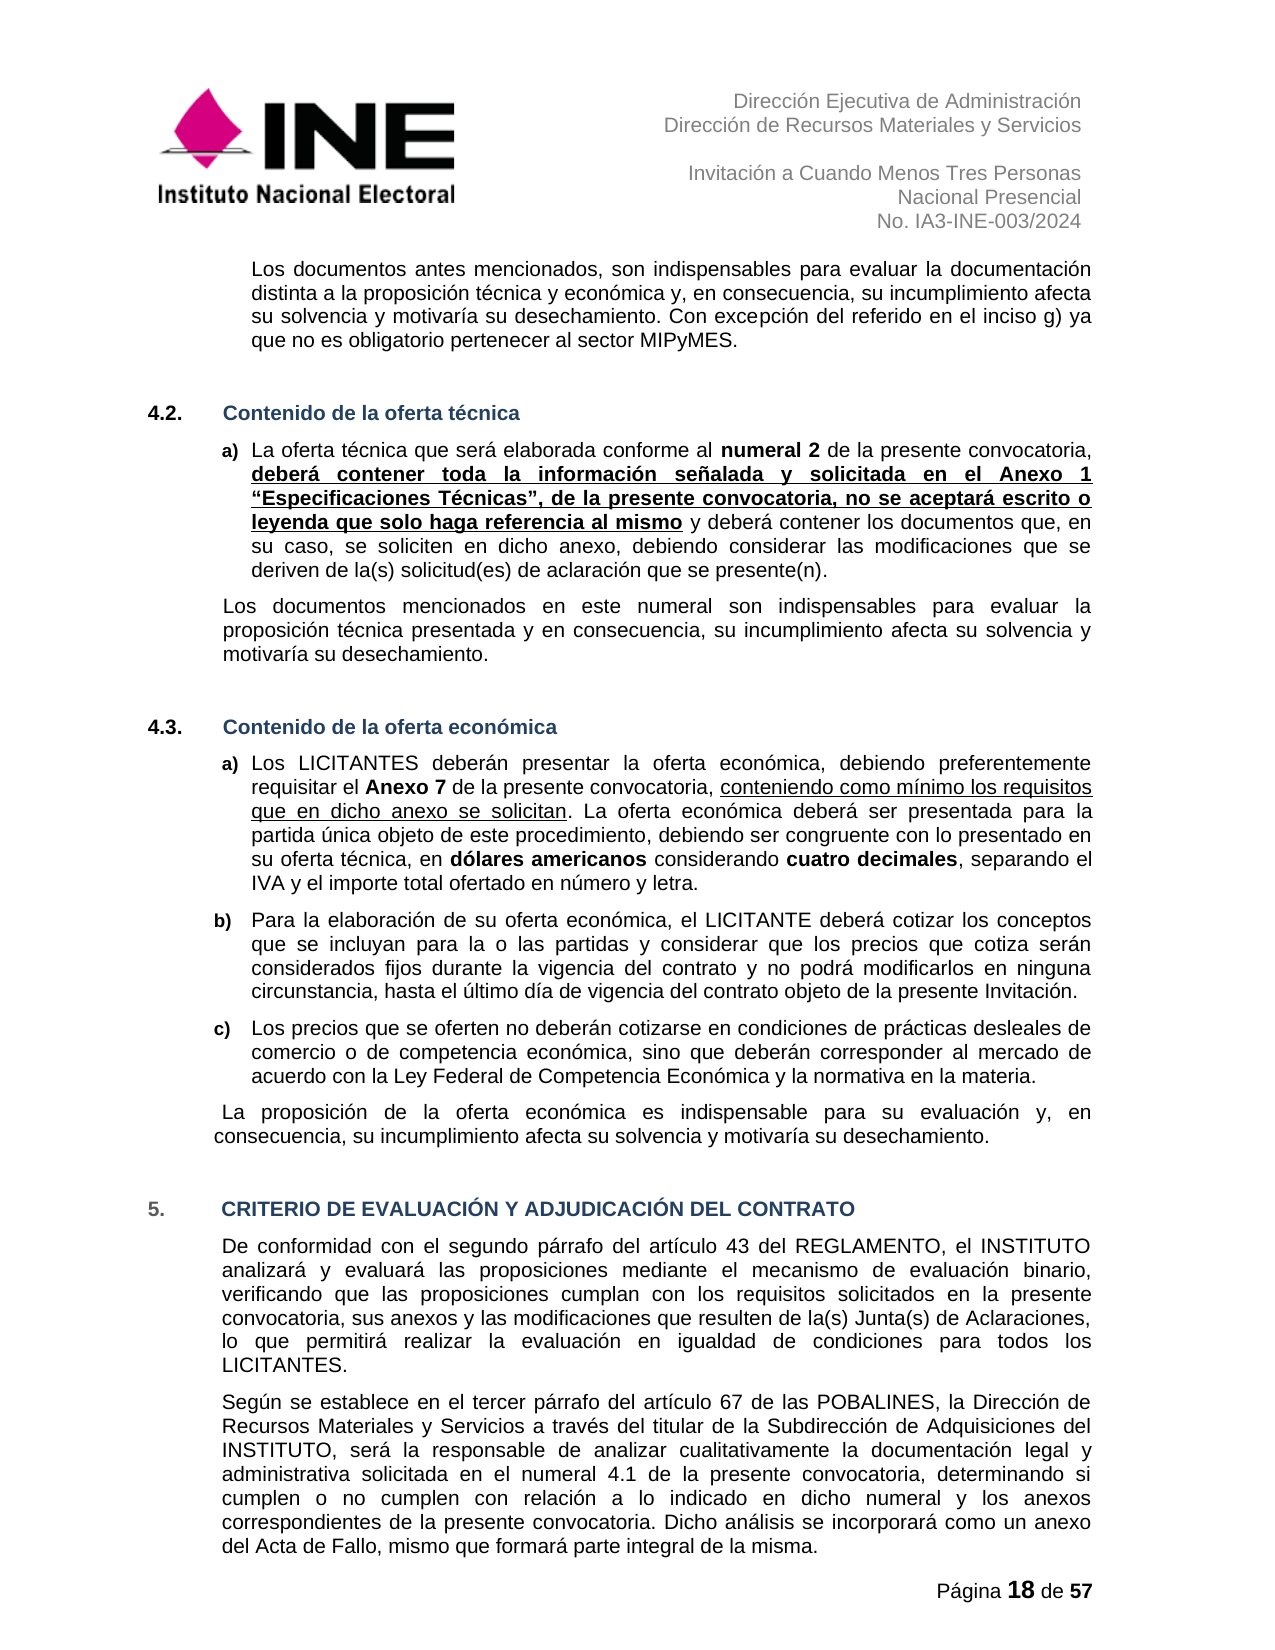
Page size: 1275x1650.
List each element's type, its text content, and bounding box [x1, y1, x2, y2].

list La oferta técnica que será elaborada conforme al numeral 2 de la presente convocatoria, deberá contener toda la información señalada y solicitada en el Anexo 1 “Especificaciones Técnicas”, de la presente convocatoria, no se aceptará escrito o leyenda que solo haga referencia al mismo y deberá contener los documentos que, en su caso, se soliciten en dicho anexo, debiendo considerar las modificaciones que se deriven de la(s) solicitud(es) de aclaración que se presente(n). [222, 438, 1092, 581]
text Los documentos antes mencionados, son indispensables para evaluar la documentación distinta a la proposición técnica y económica y, en consecuencia, su incumplimiento afecta su solvencia y motivaría su desechamiento. Con excepción del referido en el inciso g) ya que no es obligatorio pertenecer al sector MIPyMES. [251, 256, 1092, 352]
picture [158, 88, 455, 203]
list Para la elaboración de su oferta económica, el LICITANTE deberá cotizar los conceptos que se incluyan para la o las partidas y considerar que los precios que cotiza serán considerados fijos durante la vigencia del contrato y no podrá modificarlos en ninguna circunstancia, hasta el último día de vigencia del contrato objeto de la presente Invitación. [214, 907, 1092, 1003]
subtitle Contenido de la oferta técnica [148, 401, 1092, 425]
list Los precios que se oferten no deberán cotizarse en condiciones de prácticas desleales de comercio o de competencia económica, sino que deberán corresponder al mercado de acuerdo con la Ley Federal de Competencia Económica y la normativa en la materia. [214, 1016, 1092, 1088]
text La proposición de la oferta económica es indispensable para su evaluación y, en consecuencia, su incumplimiento afecta su solvencia y motivaría su desechamiento. [214, 1100, 1092, 1148]
text Los documentos mencionados en este numeral son indispensables para evaluar la proposición técnica presentada y en consecuencia, su incumplimiento afecta su solvencia y motivaría su desechamiento. [223, 594, 1092, 666]
subtitle Contenido de la oferta económica [148, 715, 1092, 739]
subtitle CRITERIO DE EVALUACIÓN Y ADJUDICACIÓN DEL CONTRATO [148, 1197, 1092, 1221]
list Los LICITANTES deberán presentar la oferta económica, debiendo preferentemente requisitar el Anexo 7 de la presente convocatoria, conteniendo como mínimo los requisitos que en dicho anexo se solicitan. La oferta económica deberá ser presentada para la partida única objeto de este procedimiento, debiendo ser congruente con lo presentado en su oferta técnica, en dólares americanos considerando cuatro decimales, separando el IVA y el importe total ofertado en número y letra. [222, 751, 1092, 895]
text Según se establece en el tercer párrafo del artículo 67 de las POBALINES, la Dirección de Recursos Materiales y Servicios a través del titular de la Subdirección de Adquisiciones del INSTITUTO, será la responsable de analizar cualitativamente la documentación legal y administrativa solicitada en el numeral 4.1 de la presente convocatoria, determinando si cumplen o no cumplen con relación a lo indicado en dicho numeral y los anexos correspondientes de la presente convocatoria. Dicho análisis se incorporará como un anexo del Acta de Fallo, mismo que formará parte integral de la misma. [222, 1390, 1092, 1557]
text De conformidad con el segundo párrafo del artículo 43 del REGLAMENTO, el INSTITUTO analizará y evaluará las proposiciones mediante el mecanismo de evaluación binario, verificando que las proposiciones cumplan con los requisitos solicitados en la presente convocatoria, sus anexos y las modificaciones que resulten de la(s) Junta(s) de Aclaraciones, lo que permitirá realizar la evaluación en igualdad de condiciones para todos los LICITANTES. [222, 1233, 1092, 1377]
